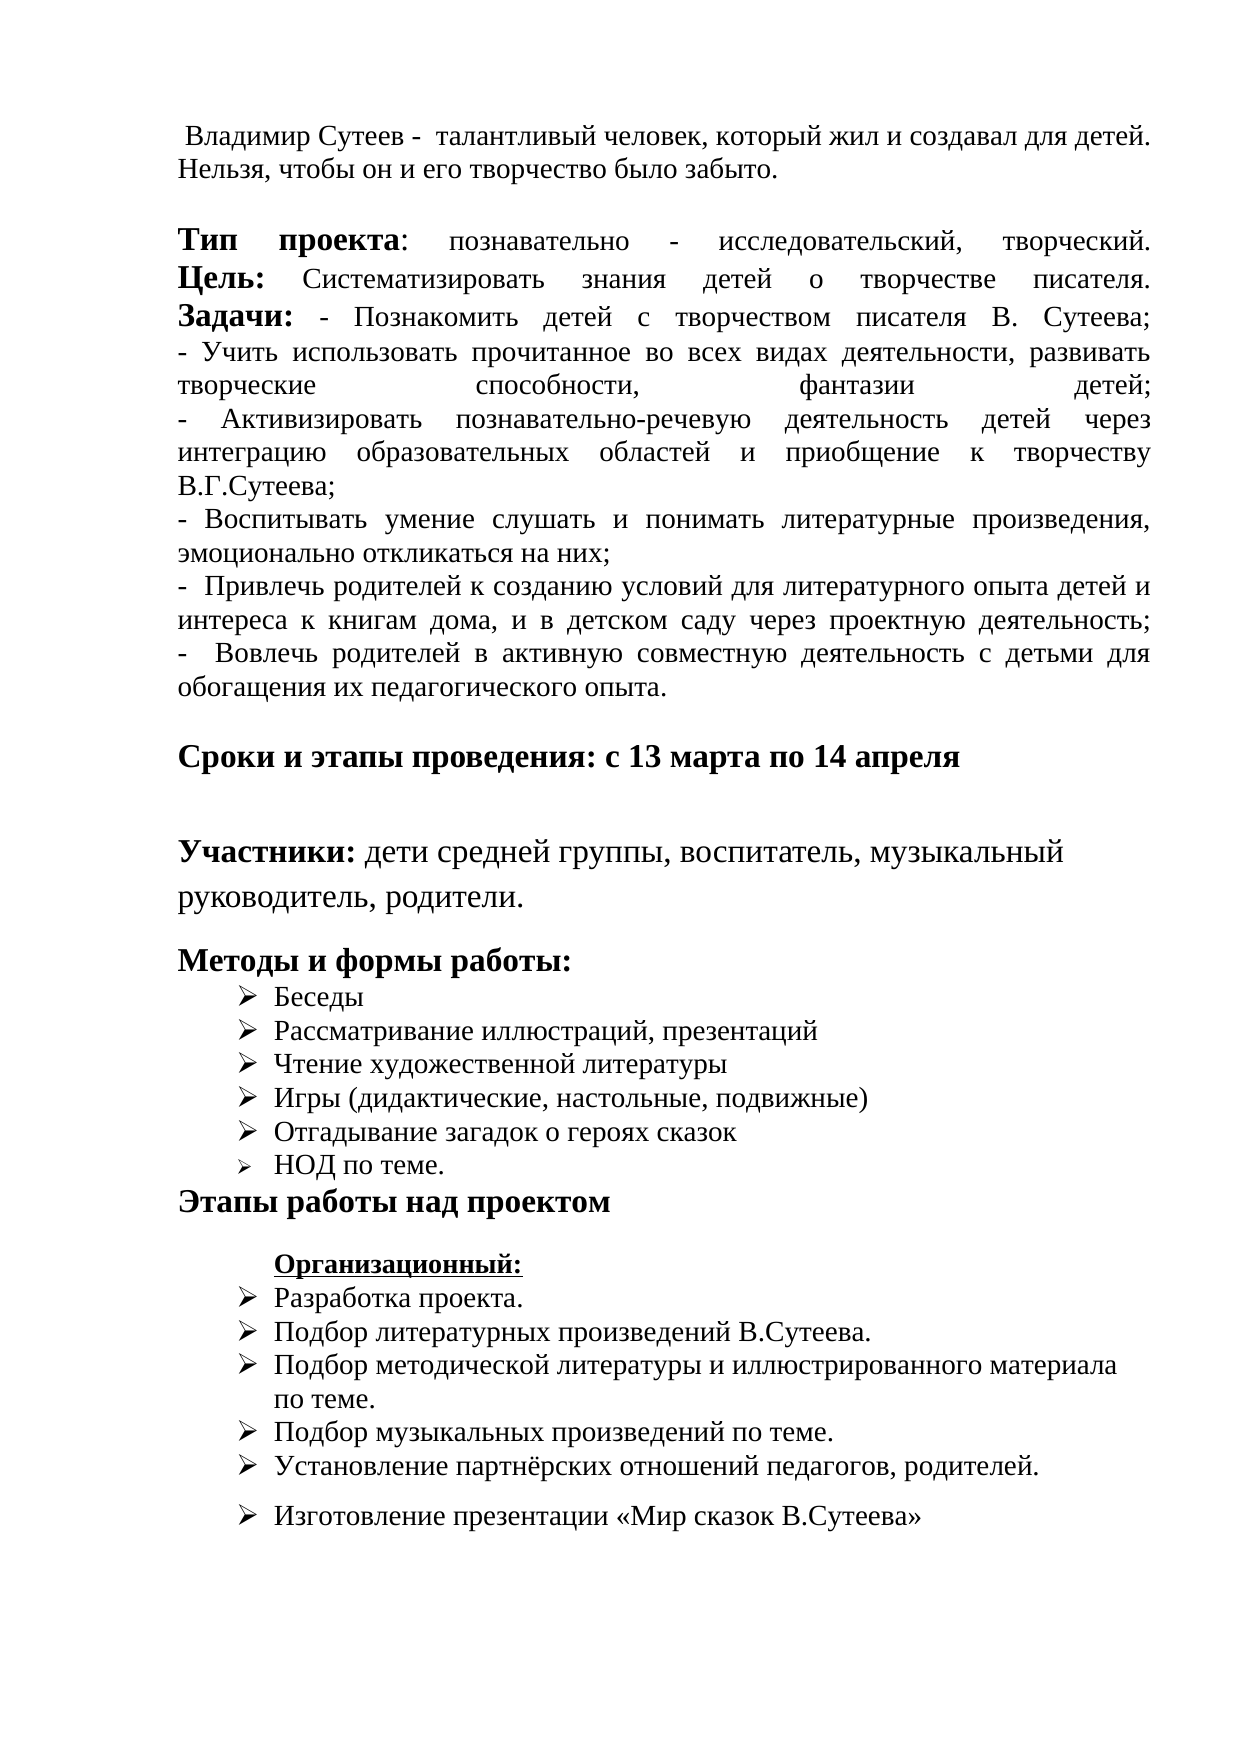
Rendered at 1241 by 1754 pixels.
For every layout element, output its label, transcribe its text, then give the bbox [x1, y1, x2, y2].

list Изготовление презентации «Мир сказок В.Сутеева» [236, 1498, 1152, 1532]
list Установление партнёрских отношений педагогов, родителей. [236, 1448, 1152, 1482]
text Тип проекта: познавательно - исследовательский, творческий. Цель: Систематизировать знания детей о творчестве писателя. Задачи: - Познакомить детей с творчеством писателя В. Сутеева; - Учить использовать прочитанное во всех видах деятельности, развивать творческие способности, фантазии детей; - Активизировать познавательно-речевую деятельность детей через интеграцию образовательных областей и приобщение к творчеству В.Г.Сутеева; - Воспитывать умение слушать и понимать литературные произведения, эмоционально откликаться на них; [177, 219, 1152, 568]
list Подбор литературных произведений В.Сутеева. [236, 1314, 1152, 1347]
text Этапы работы над проектом [177, 1181, 1152, 1219]
list НОД по теме. [236, 1147, 1152, 1181]
list Подбор музыкальных произведений по теме. [236, 1414, 1152, 1448]
text Участники: дети средней группы, воспитатель, музыкальный руководитель, родители. [177, 832, 1152, 914]
text - Привлечь родителей к созданию условий для литературного опыта детей и интереса к книгам дома, и в детском саду через проектную деятельность; - Вовлечь родителей в активную совместную деятельность с детьми для обогащения их педагогического опыта. [177, 568, 1152, 703]
list Чтение художественной литературы [236, 1046, 1152, 1080]
text Владимир Сутеев - талантливый человек, который жил и создавал для детей. Нельзя, чтобы он и его творчество было забыто. [177, 118, 1152, 185]
list Рассматривание иллюстраций, презентаций [236, 1013, 1152, 1046]
list Подбор методической литературы и иллюстрированного материала по теме. [236, 1347, 1152, 1414]
list Беседы [236, 979, 1152, 1013]
list Разработка проекта. [236, 1280, 1152, 1314]
text Методы и формы работы: [177, 941, 1152, 979]
list Игры (дидактические, настольные, подвижные) [236, 1080, 1152, 1114]
text Организационный: [274, 1248, 1152, 1280]
text Сроки и этапы проведения: с 13 марта по 14 апреля [177, 736, 1152, 807]
list Отгадывание загадок о героях сказок [236, 1114, 1152, 1147]
